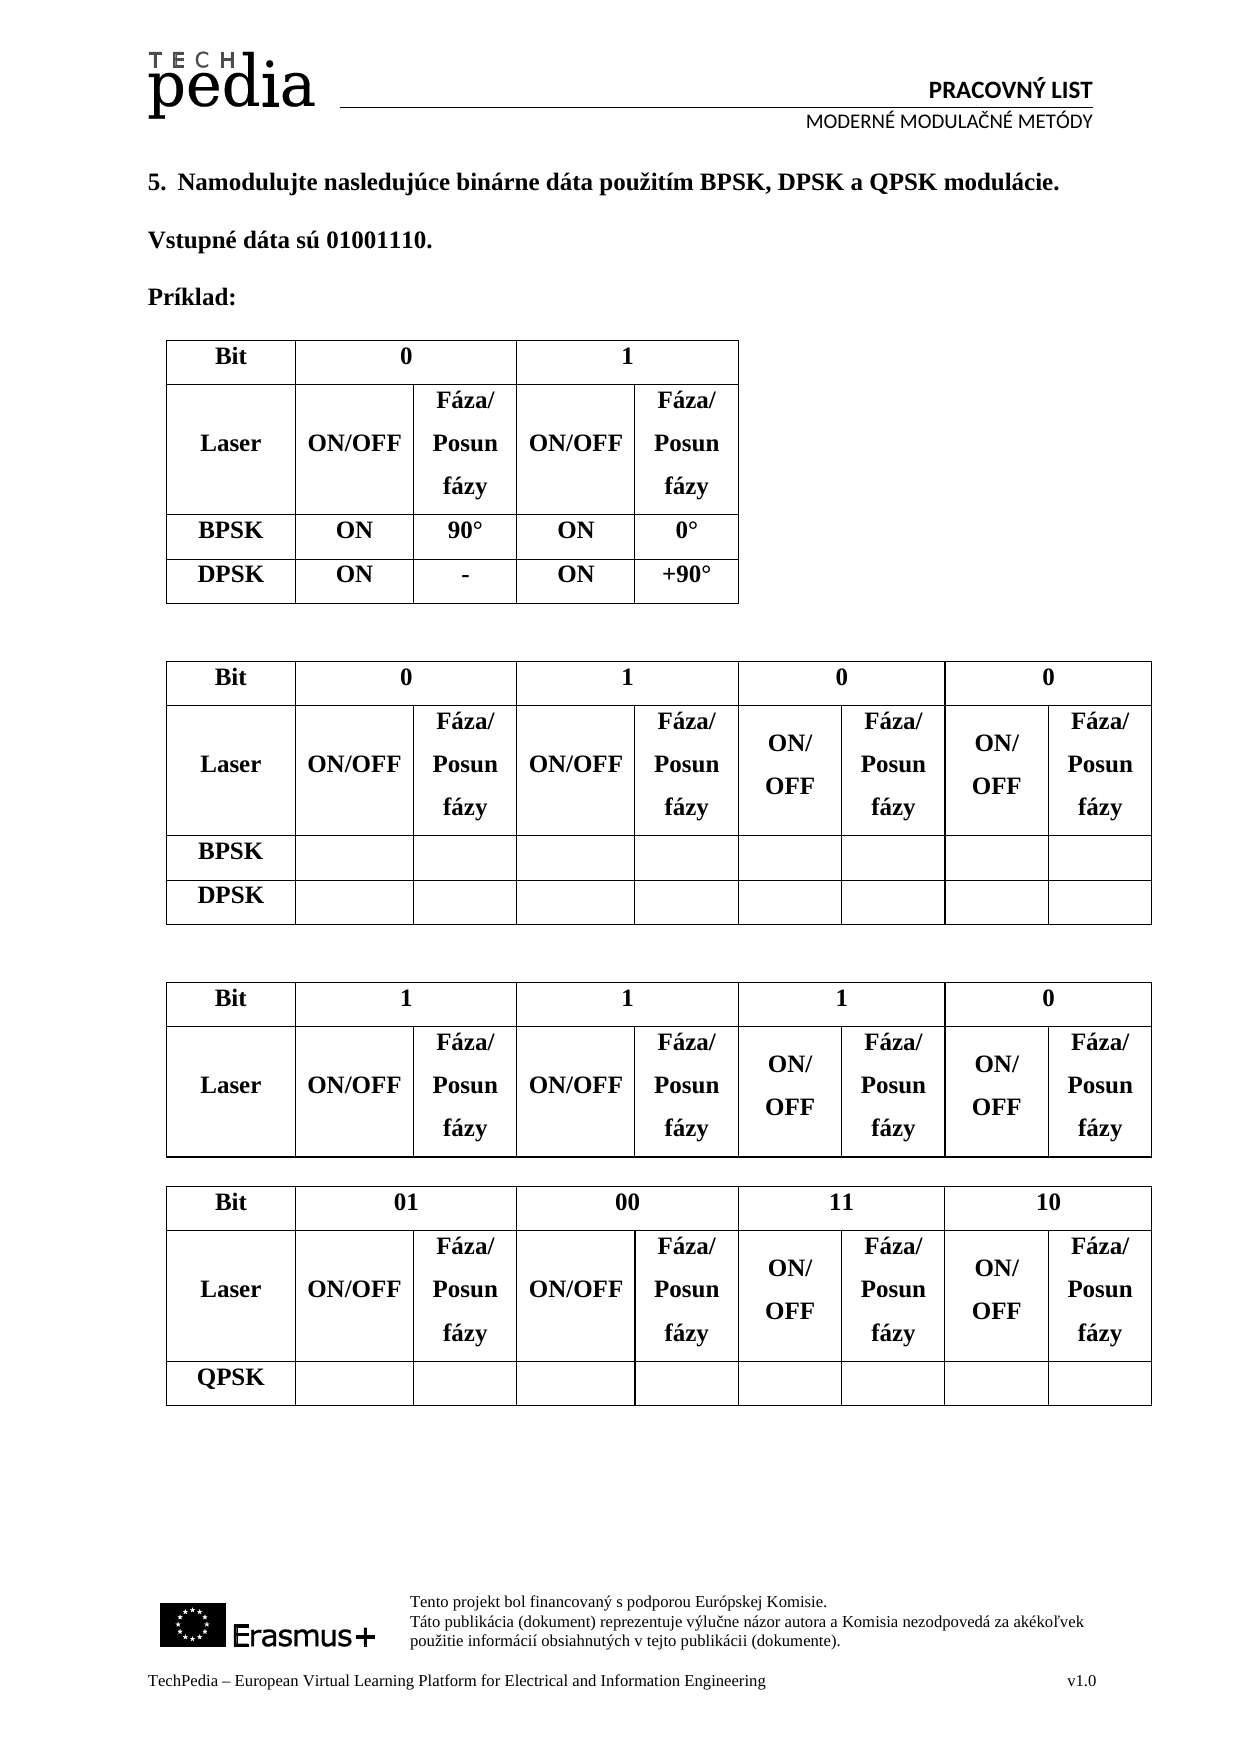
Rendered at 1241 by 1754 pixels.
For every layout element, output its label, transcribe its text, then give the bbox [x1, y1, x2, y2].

table_cell [739, 1362, 841, 1405]
table_header Bit [167, 341, 295, 384]
table_cell [842, 1362, 944, 1405]
table_header 1 [517, 341, 738, 384]
table_cell ON [296, 560, 413, 602]
table_cell [517, 1362, 634, 1405]
table_cell [414, 881, 516, 923]
table_header 1 [739, 983, 944, 1026]
list Príklad: [148, 282, 1093, 311]
table_cell Fáza/ Posun fázy [414, 706, 516, 835]
table_cell ON/OFF [517, 385, 634, 514]
table_cell [842, 836, 944, 879]
table_cell ON [517, 515, 634, 558]
table_cell [739, 836, 841, 879]
table_cell +90° [635, 560, 738, 602]
table_cell ON/OFF [946, 706, 1048, 835]
table_cell [1049, 881, 1151, 923]
table_cell ON [296, 515, 413, 558]
table_cell Fáza/ Posun fázy [414, 385, 516, 514]
table_cell ON/OFF [946, 1027, 1048, 1156]
table_header 0 [946, 983, 1151, 1026]
table_cell Fáza/ Posun fázy [842, 1231, 944, 1361]
table_cell Fáza/ Posun fázy [414, 1027, 516, 1156]
table_cell Fáza/ Posun fázy [842, 1027, 944, 1156]
table_cell Laser [167, 1231, 295, 1361]
table_header 1 [517, 983, 738, 1026]
table_header 01 [296, 1187, 516, 1230]
table_header Bit [167, 662, 295, 705]
table_header 1 [517, 662, 738, 705]
table_cell 90° [414, 515, 516, 558]
table_cell Laser [167, 706, 295, 835]
text Namodulujte nasledujúce binárne dáta použitím BPSK, DPSK a QPSK modulácie. [148, 167, 1093, 196]
table_cell Fáza/ Posun fázy [1049, 1027, 1151, 1156]
table_cell ON/OFF [739, 1231, 841, 1361]
table_header 1 [296, 983, 516, 1026]
table_header 00 [517, 1187, 738, 1230]
table_cell 0° [635, 515, 738, 558]
table_cell [517, 881, 634, 923]
table_cell Laser [167, 1027, 295, 1156]
table_header 0 [946, 662, 1151, 705]
table_cell [296, 836, 413, 879]
table_cell [945, 1362, 1048, 1405]
table_cell ON/OFF [517, 706, 634, 835]
table_header Bit [167, 983, 295, 1026]
table_header 0 [296, 341, 516, 384]
table_cell ON/OFF [517, 1231, 634, 1361]
table_cell ON/OFF [517, 1027, 634, 1156]
table_cell BPSK [167, 836, 295, 879]
table_cell Fáza/ Posun fázy [1049, 1231, 1151, 1361]
table_cell [414, 1362, 516, 1405]
table_cell Fáza/ Posun fázy [1049, 706, 1151, 835]
table_cell [517, 836, 634, 879]
table_cell ON/OFF [739, 706, 841, 835]
table_cell [635, 881, 738, 923]
table_cell [636, 1362, 738, 1405]
table_header Bit [167, 1187, 295, 1230]
table_cell [635, 836, 738, 879]
table_cell DPSK [167, 560, 295, 602]
table_cell ON/OFF [945, 1231, 1048, 1361]
table_cell [946, 836, 1048, 879]
table_cell ON/OFF [739, 1027, 841, 1156]
table_cell [946, 881, 1048, 923]
table_cell Fáza/ Posun fázy [635, 385, 738, 514]
table_cell Fáza/ Posun fázy [842, 706, 944, 835]
table_header 0 [296, 662, 516, 705]
table_cell Laser [167, 385, 295, 514]
list Vstupné dáta sú 01001110. [148, 225, 1093, 254]
table_cell [842, 881, 944, 923]
table_cell ON/OFF [296, 385, 413, 514]
table_cell Fáza/ Posun fázy [636, 1231, 738, 1361]
table_cell Fáza/ Posun fázy [414, 1231, 516, 1361]
table_header 0 [739, 662, 944, 705]
table_cell [414, 836, 516, 879]
table_cell [1049, 836, 1151, 879]
table_cell Fáza/ Posun fázy [635, 706, 738, 835]
table_cell [296, 1362, 413, 1405]
table_cell ON [517, 560, 634, 602]
table_cell - [414, 560, 516, 602]
table_cell [296, 881, 413, 923]
table_cell ON/OFF [296, 706, 413, 835]
table_cell ON/OFF [296, 1231, 413, 1361]
table_header 11 [739, 1187, 944, 1230]
table_cell DPSK [167, 881, 295, 923]
table_cell [1049, 1362, 1151, 1405]
table_cell BPSK [167, 515, 295, 558]
table_cell [739, 881, 841, 923]
table_header 10 [945, 1187, 1151, 1230]
table_cell Fáza/ Posun fázy [635, 1027, 738, 1156]
table_cell ON/OFF [296, 1027, 413, 1156]
table_cell QPSK [167, 1362, 295, 1405]
